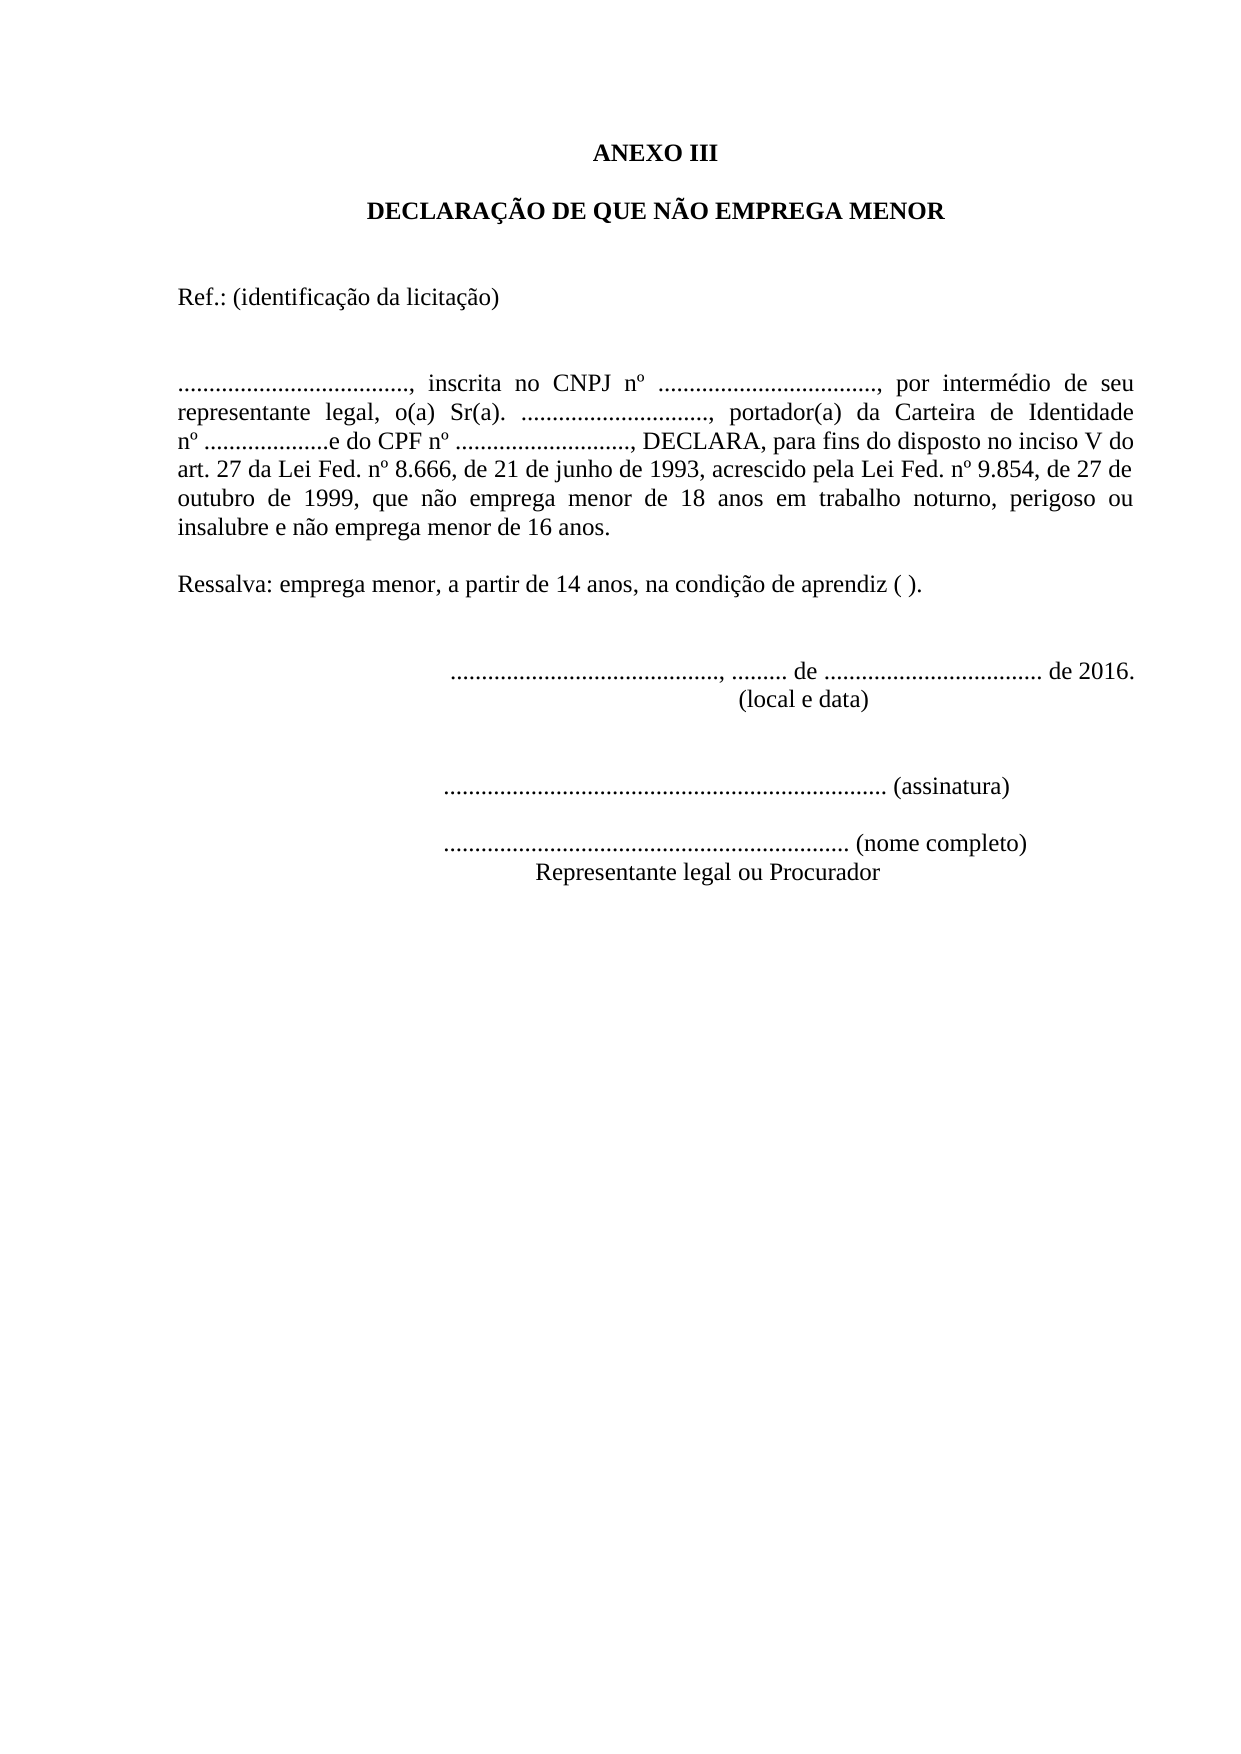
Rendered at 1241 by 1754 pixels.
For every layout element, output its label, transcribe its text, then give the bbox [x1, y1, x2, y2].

text ....................................., inscrita no CNPJ nº ..................................., por intermédio de seu representante legal, o(a) Sr(a). .............................., portador(a) da Carteira de Identidade nº ....................e do CPF nº ............................, DECLARA, para fins do disposto no inciso V do art. 27 da Lei Fed. nº 8.666, de 21 de junho de 1993, acrescido pela Lei Fed. nº 9.854, de 27 de outubro de 1999, que não emprega menor de 18 anos em trabalho noturno, perigoso ou insalubre e não emprega menor de 16 anos. [177, 368, 1134, 541]
text Representante legal ou Procurador [281, 857, 1134, 886]
text ....................................................................... (assinatura) [443, 771, 1134, 799]
text ..........................................., ......... de ................................... de 2016. [177, 656, 1134, 684]
text ANEXO III [177, 138, 1134, 167]
text DECLARAÇÃO DE QUE NÃO EMPREGA MENOR [177, 196, 1134, 224]
text Ref.: (identificação da licitação) [177, 282, 1134, 311]
text Ressalva: emprega menor, a partir de 14 anos, na condição de aprendiz ( ). [177, 569, 1134, 598]
text (local e data) [472, 684, 1134, 713]
text ................................................................. (nome completo) [443, 828, 1134, 857]
